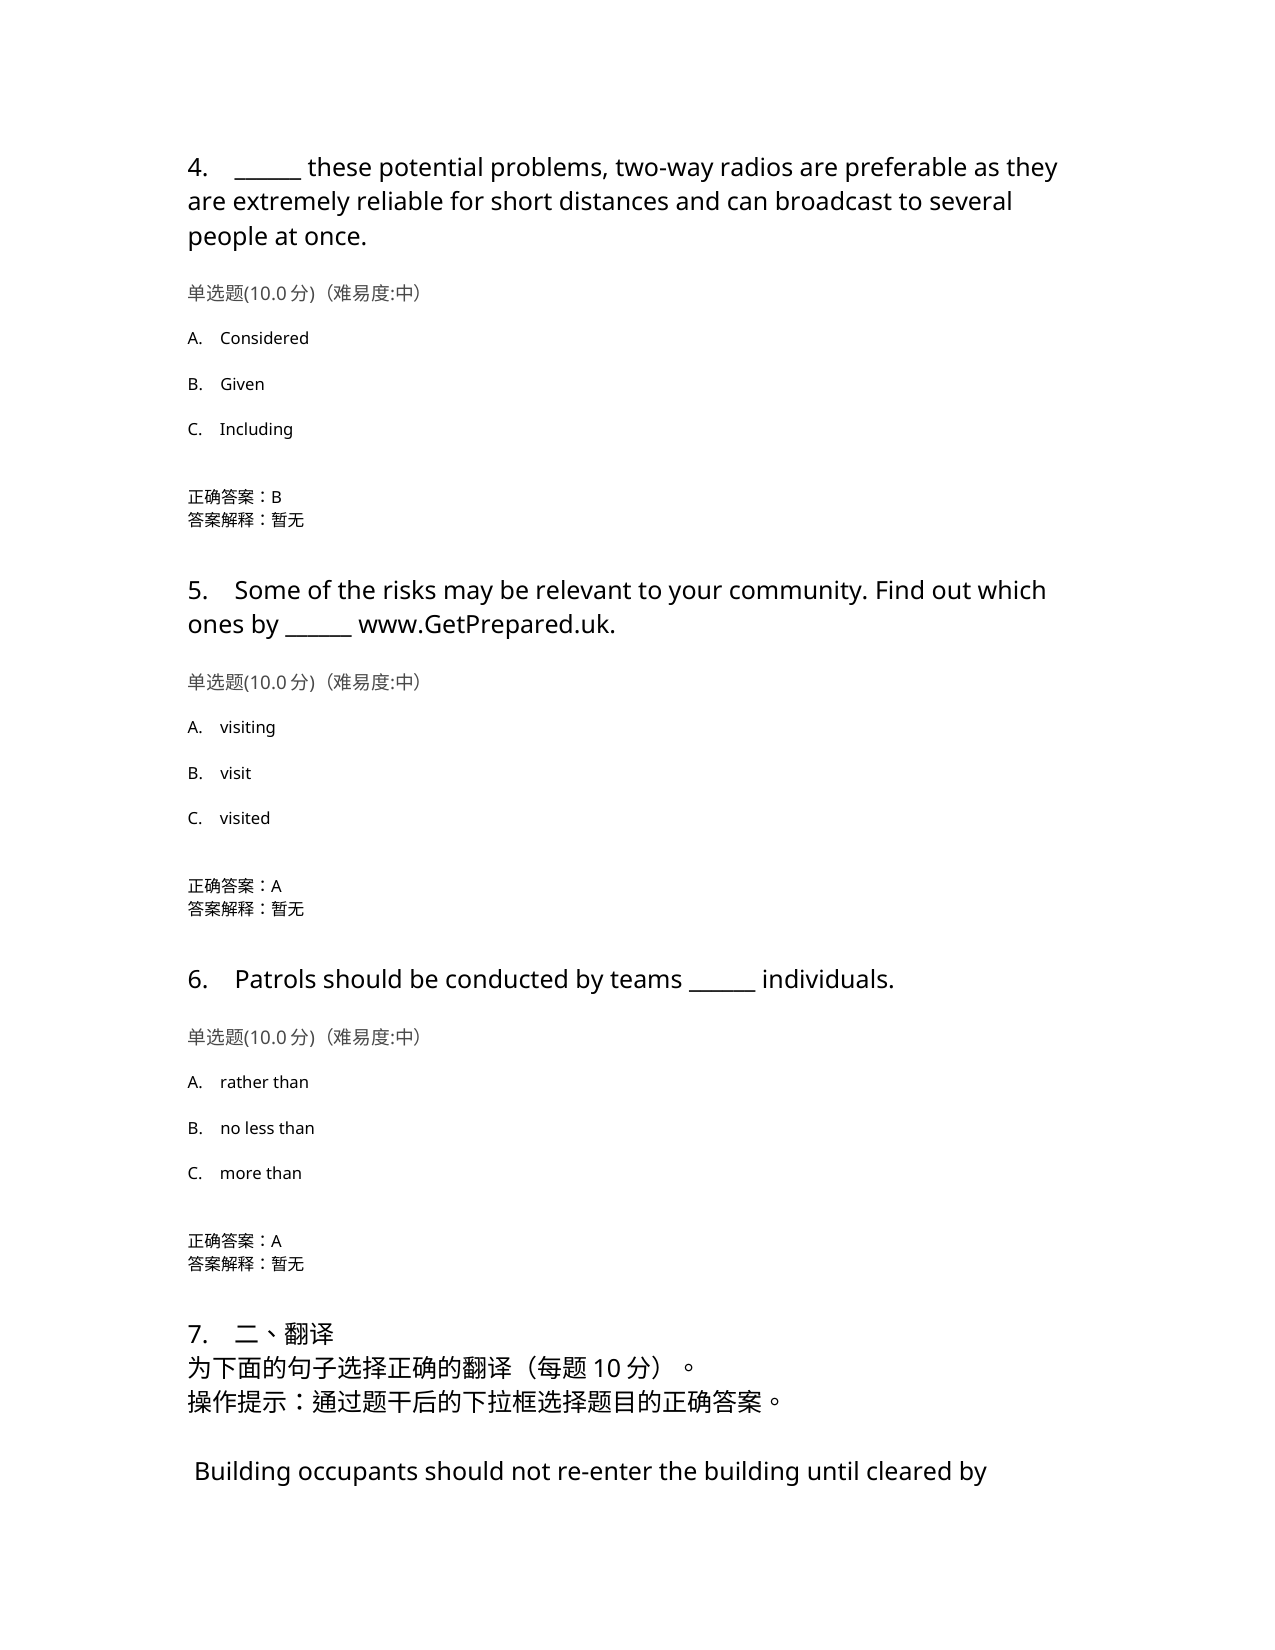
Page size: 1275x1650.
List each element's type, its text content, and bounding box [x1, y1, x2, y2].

text A. Considered B. Given C. Including 正确答案：B 答案解释：暂无 [187, 327, 1087, 531]
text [187, 1317, 1087, 1487]
text A. visiting B. visit C. visited 正确答案：A 答案解释：暂无 [187, 716, 1087, 920]
text A. rather than B. no less than C. more than 正确答案：A 答案解释：暂无 [187, 1071, 1087, 1275]
text 5. Some of the risks may be relevant to your community. Find out which ones by ______ www.GetPrepared.uk. [187, 573, 1087, 669]
text 单选题(10.0分)（难易度:中） [187, 281, 1087, 306]
text 4. ______ these potential problems, two-way radios are preferable as they are extremely reliable for short distances and can broadcast to several people at once. [187, 150, 1087, 281]
text 单选题(10.0分)（难易度:中） [187, 669, 1087, 695]
text 6. Patrols should be conducted by teams ______ individuals. [187, 962, 1087, 1024]
text 单选题(10.0分)（难易度:中） [187, 1024, 1087, 1050]
